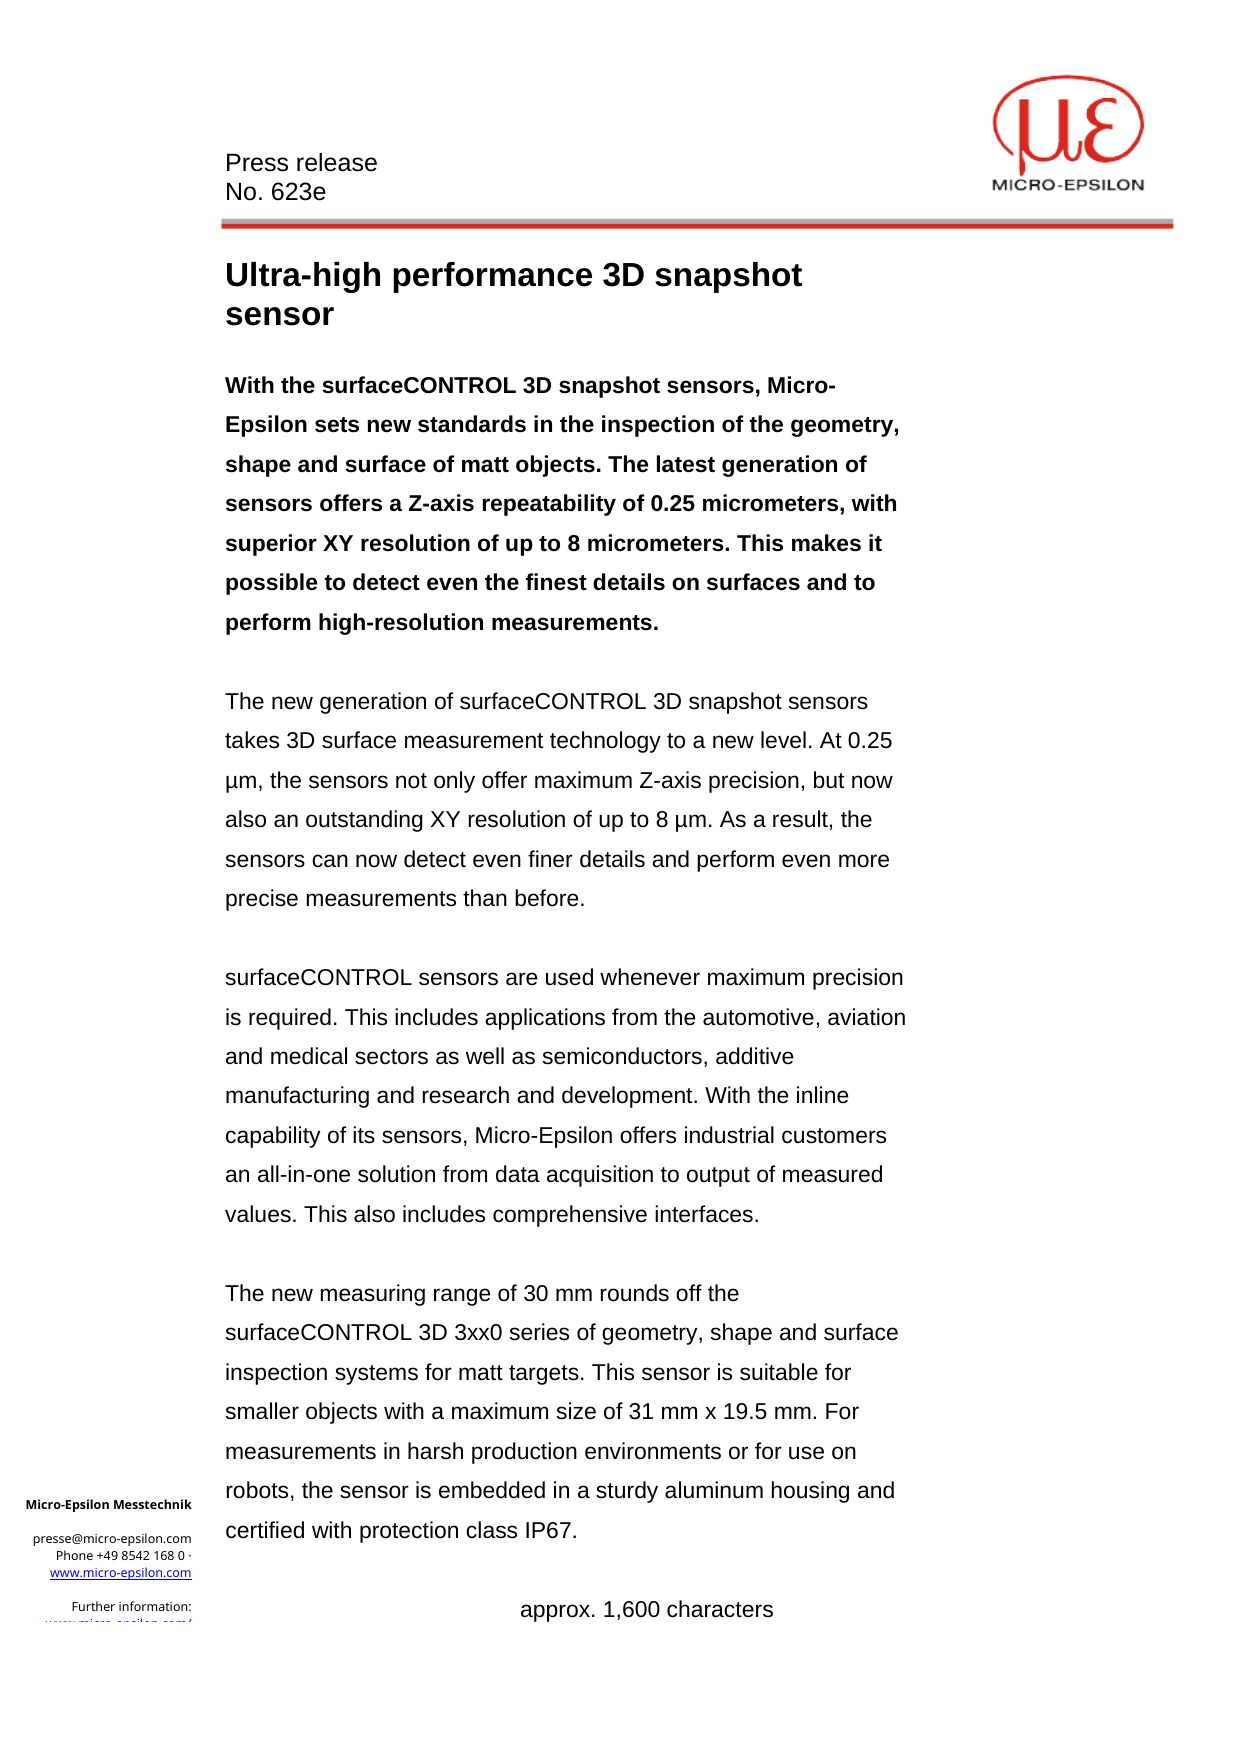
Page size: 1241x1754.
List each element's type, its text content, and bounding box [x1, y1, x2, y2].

text The new generation of surfaceCONTROL 3D snapshot sensors takes 3D surface measurement technology to a new level. At 0.25 µm, the sensors not only offer maximum Z-axis precision, but now also an outstanding XY resolution of up to 8 µm. As a result, the sensors can now detect even finer details and perform even more precise measurements than before. [225, 688, 919, 911]
text The new measuring range of 30 mm rounds off the surfaceCONTROL 3D 3xx0 series of geometry, shape and surface inspection systems for matt targets. This sensor is suitable for smaller objects with a maximum size of 31 mm x 19.5 mm. For measurements in harsh production environments or for use on robots, the sensor is embedded in a sturdy aluminum housing and certified with protection class IP67. [225, 1280, 919, 1543]
text Ultra-high performance 3D snapshot sensor [225, 256, 919, 332]
text Press release [225, 148, 919, 176]
text With the surfaceCONTROL 3D snapshot sensors, Micro-Epsilon sets new standards in the inspection of the geometry, shape and surface of matt objects. The latest generation of sensors offers a Z-axis repeatability of 0.25 micrometers, with superior XY resolution of up to 8 micrometers. This makes it possible to detect even the finest details on surfaces and to perform high-resolution measurements. [225, 372, 919, 635]
text approx. 1,600 characters [446, 1596, 919, 1622]
text No. 623e [225, 176, 919, 205]
text surfaceCONTROL sensors are used whenever maximum precision is required. This includes applications from the automotive, aviation and medical sectors as well as semiconductors, additive manufacturing and research and development. With the inline capability of its sensors, Micro-Epsilon offers industrial customers an all-in-one solution from data acquisition to output of measured values. This also includes comprehensive interfaces. [225, 964, 919, 1227]
